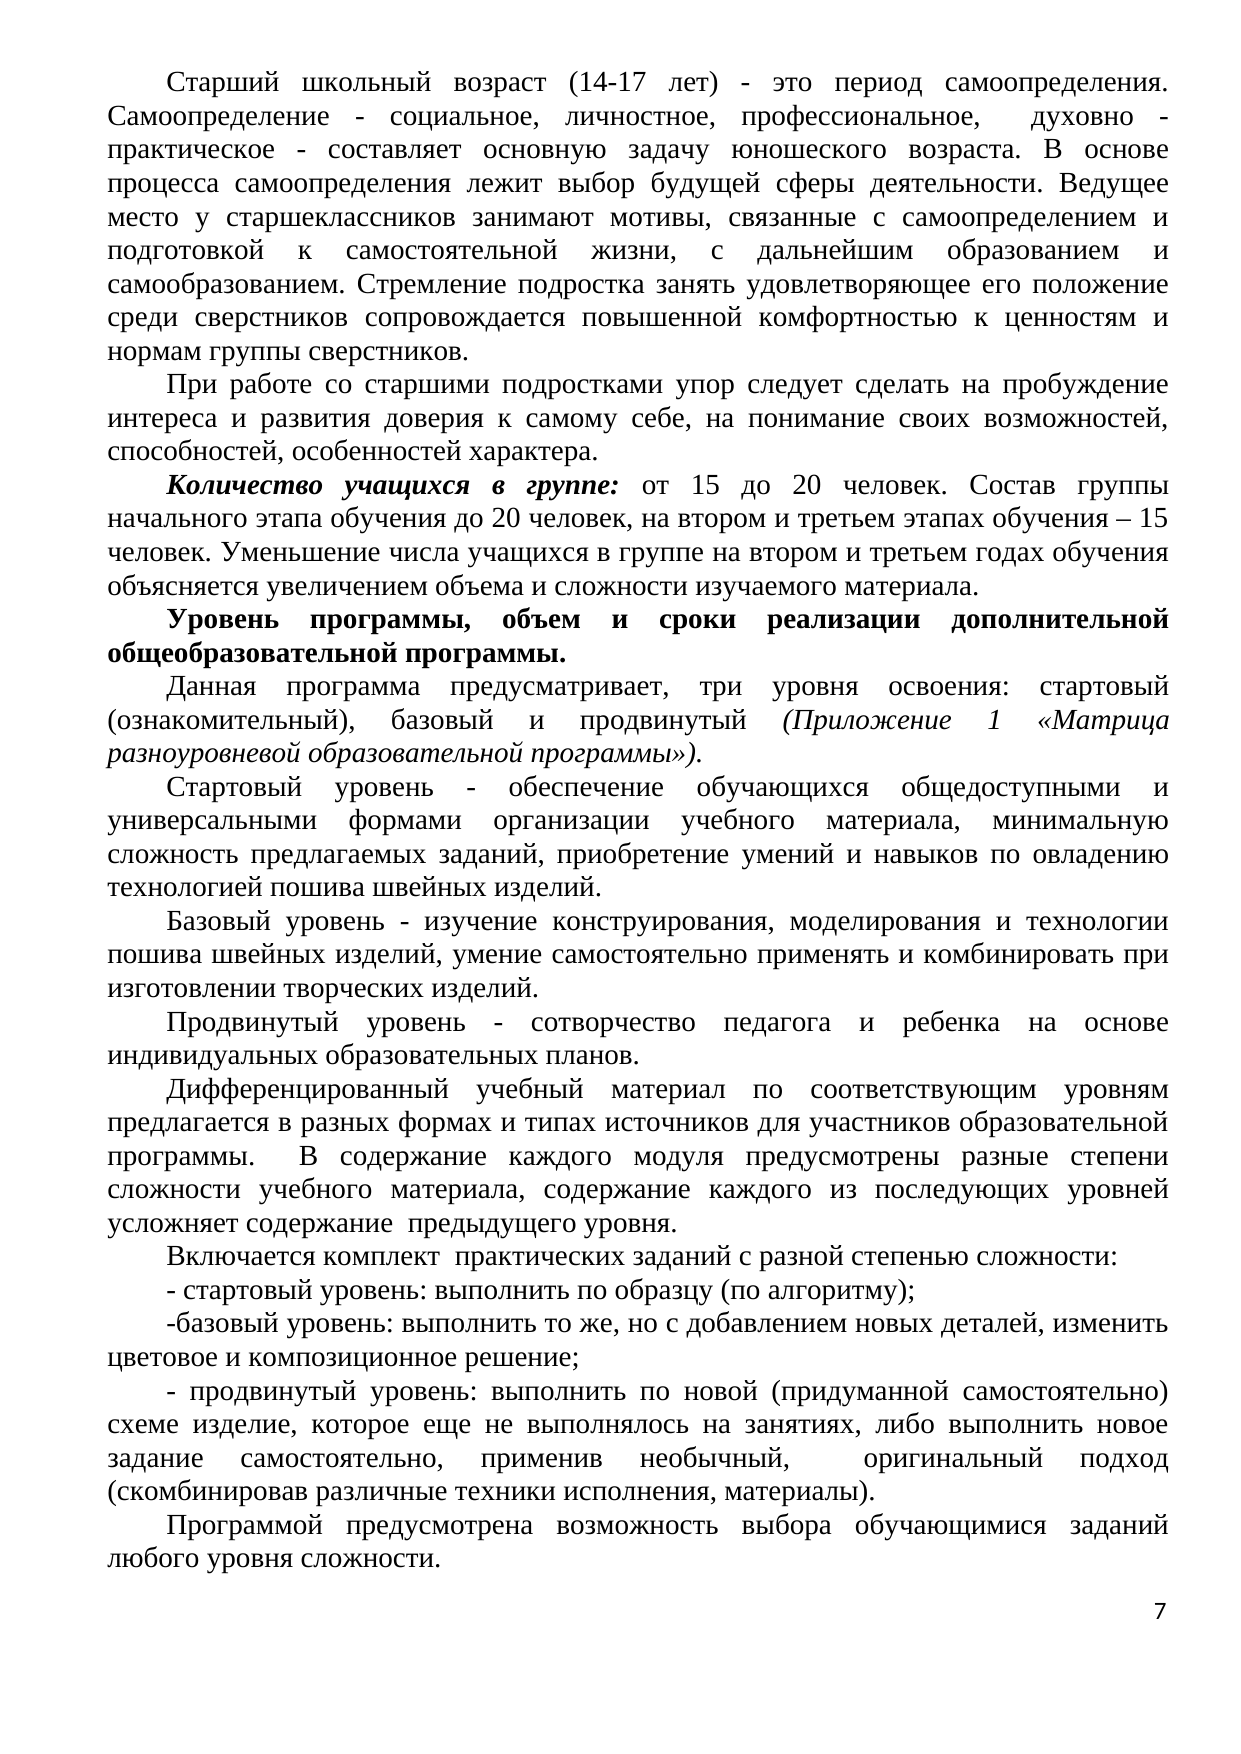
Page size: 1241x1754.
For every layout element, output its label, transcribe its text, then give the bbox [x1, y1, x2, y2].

text Включается комплект практических заданий с разной степенью сложности: [107, 1238, 1170, 1272]
text Старший школьный возраст (14-17 лет) - это период самоопределения. Самоопределение - социальное, личностное, профессиональное, духовно - практическое - составляет основную задачу юношеского возраста. В основе процесса самоопределения лежит выбор будущей сферы деятельности. Ведущее место у старшеклассников занимают мотивы, связанные с самоопределением и подготовкой к самостоятельной жизни, с дальнейшим образованием и самообразованием. Стремление подростка занять удовлетворяющее его положение среди сверстников сопровождается повышенной комфортностью к ценностям и нормам группы сверстников. [107, 64, 1170, 366]
text Программой предусмотрена возможность выбора обучающимися заданий любого уровня сложности. [107, 1507, 1170, 1574]
text Продвинутый уровень - сотворчество педагога и ребенка на основе индивидуальных образовательных планов. [107, 1004, 1170, 1071]
text При работе со старшими подростками упор следует сделать на пробуждение интереса и развития доверия к самому себе, на понимание своих возможностей, способностей, особенностей характера. [107, 366, 1170, 467]
text Дифференцированный учебный материал по соответствующим уровням предлагается в разных формах и типах источников для участников образовательной программы. В содержание каждого модуля предусмотрены разные степени сложности учебного материала, содержание каждого из последующих уровней усложняет содержание предыдущего уровня. [107, 1071, 1170, 1238]
text - продвинутый уровень: выполнить по новой (придуманной самостоятельно) схеме изделие, которое еще не выполнялось на занятиях, либо выполнить новое задание самостоятельно, применив необычный, оригинальный подход (скомбинировав различные техники исполнения, материалы). [107, 1373, 1170, 1507]
text - стартовый уровень: выполнить по образцу (по алгоритму); [107, 1272, 1170, 1306]
text Количество учащихся в группе: от 15 до 20 человек. Состав группы начального этапа обучения до 20 человек, на втором и третьем этапах обучения – 15 человек. Уменьшение числа учащихся в группе на втором и третьем годах обучения объясняется увеличением объема и сложности изучаемого материала. [107, 467, 1170, 601]
text Уровень программы, объем и сроки реализации дополнительной общеобразовательной программы. [107, 601, 1170, 668]
text -базовый уровень: выполнить то же, но с добавлением новых деталей, изменить цветовое и композиционное решение; [107, 1306, 1170, 1373]
text Данная программа предусматривает, три уровня освоения: стартовый (ознакомительный), базовый и продвинутый (Приложение 1 «Матрица разноуровневой образовательной программы»). [107, 668, 1170, 769]
text Базовый уровень - изучение конструирования, моделирования и технологии пошива швейных изделий, умение самостоятельно применять и комбинировать при изготовлении творческих изделий. [107, 903, 1170, 1004]
text Стартовый уровень - обеспечение обучающихся общедоступными и универсальными формами организации учебного материала, минимальную сложность предлагаемых заданий, приобретение умений и навыков по овладению технологией пошива швейных изделий. [107, 769, 1170, 903]
